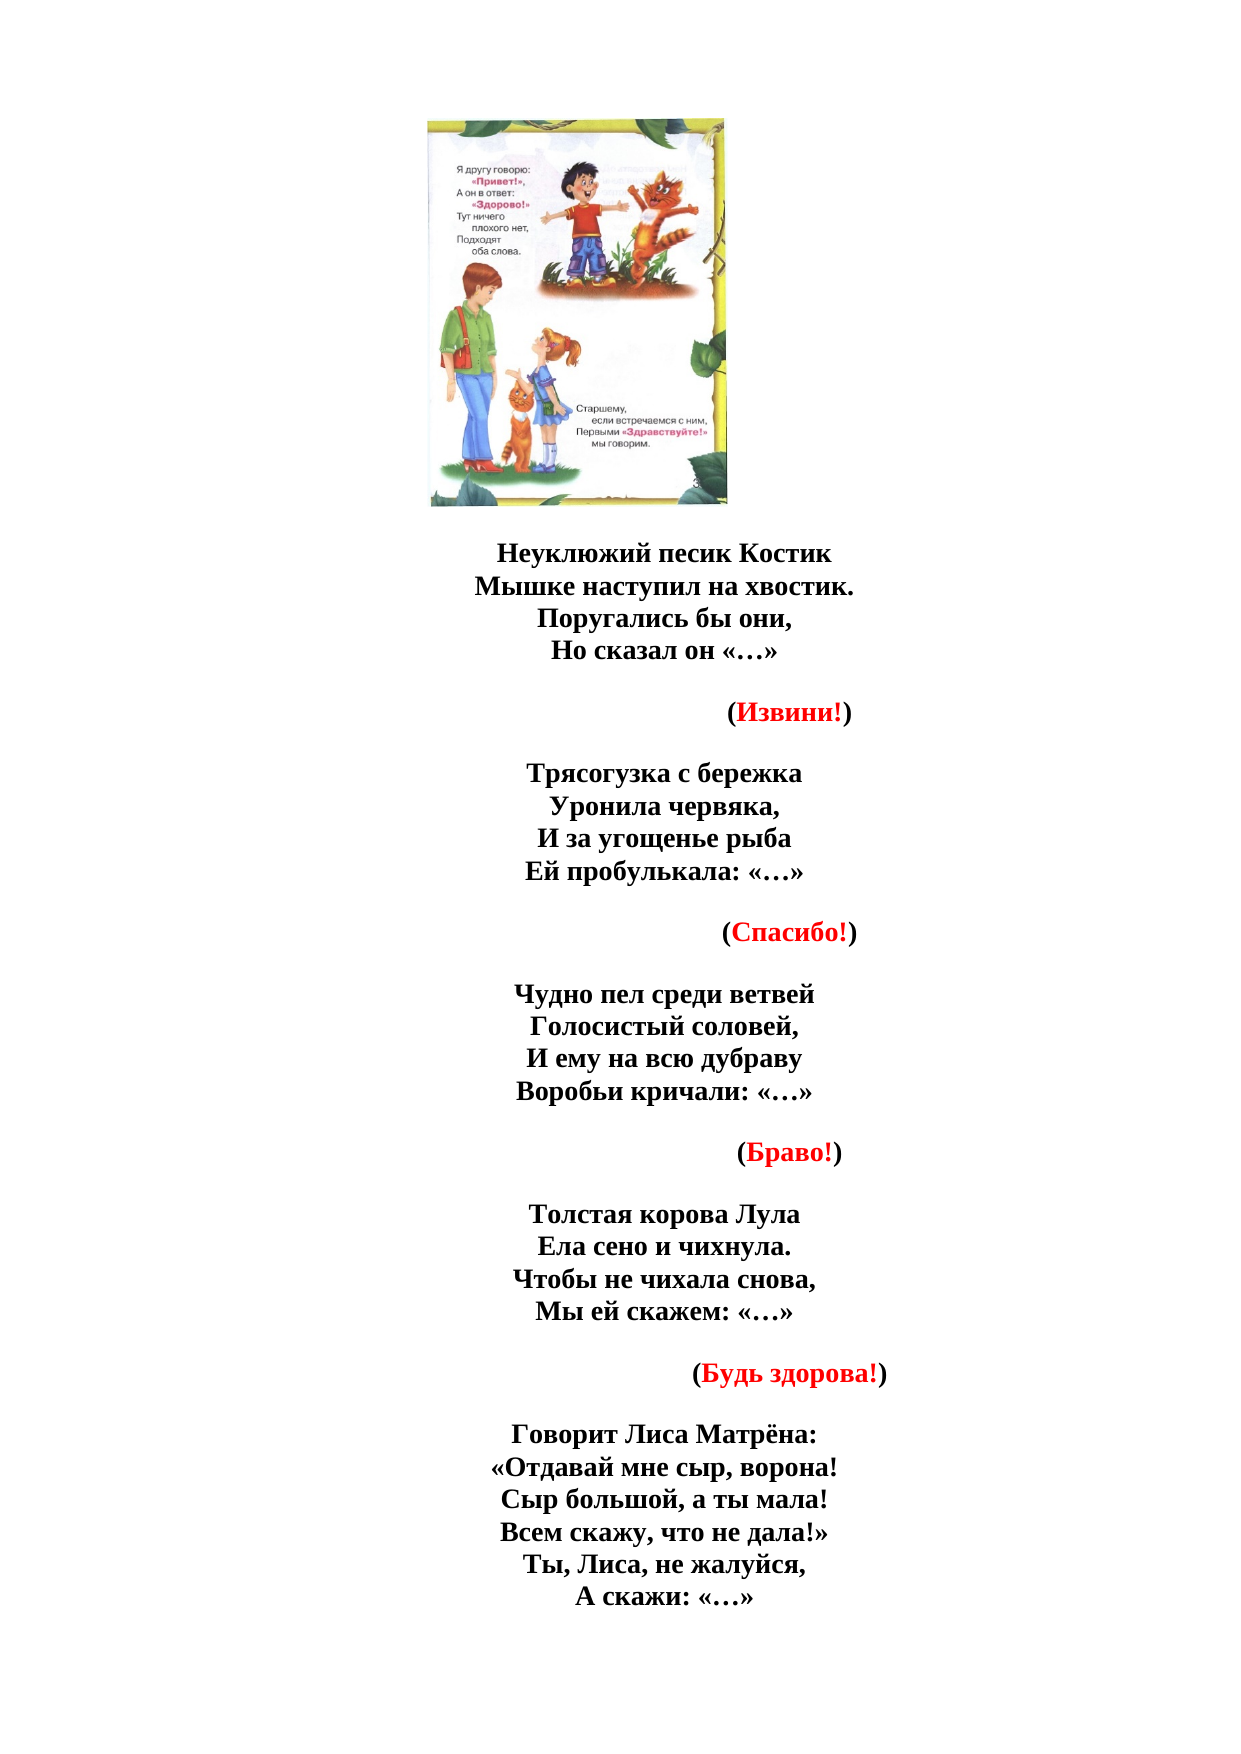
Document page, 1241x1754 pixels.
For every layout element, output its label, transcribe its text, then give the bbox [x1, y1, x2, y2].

text (Извини!) [177, 695, 1152, 727]
text Толстая корова Лула Ела сено и чихнула. Чтобы не чихала снова, Мы ей скажем: «…» [177, 1197, 1152, 1327]
text (Будь здорова!) [177, 1356, 1152, 1388]
text (Спасибо!) [177, 915, 1152, 948]
text Говорит Лиса Матрёна: «Отдавай мне сыр, ворона! Сыр большой, а ты мала! Всем скажу, что не дала!» Ты, Лиса, не жалуйся, А скажи: «…» [177, 1417, 1152, 1612]
text (Браво!) [177, 1136, 1152, 1168]
text Чудно пел среди ветвей Голосистый соловей, И ему на всю дубраву Воробьи кричали: «…» [177, 977, 1152, 1106]
text Трясогузка с бережка Уронила червяка, И за угощенье рыба Ей пробулькала: «…» [177, 756, 1152, 886]
text Неуклюжий песик Костик Мышке наступил на хвостик. Поругались бы они, Но сказал он «…» [177, 536, 1152, 666]
picture [427, 118, 728, 507]
